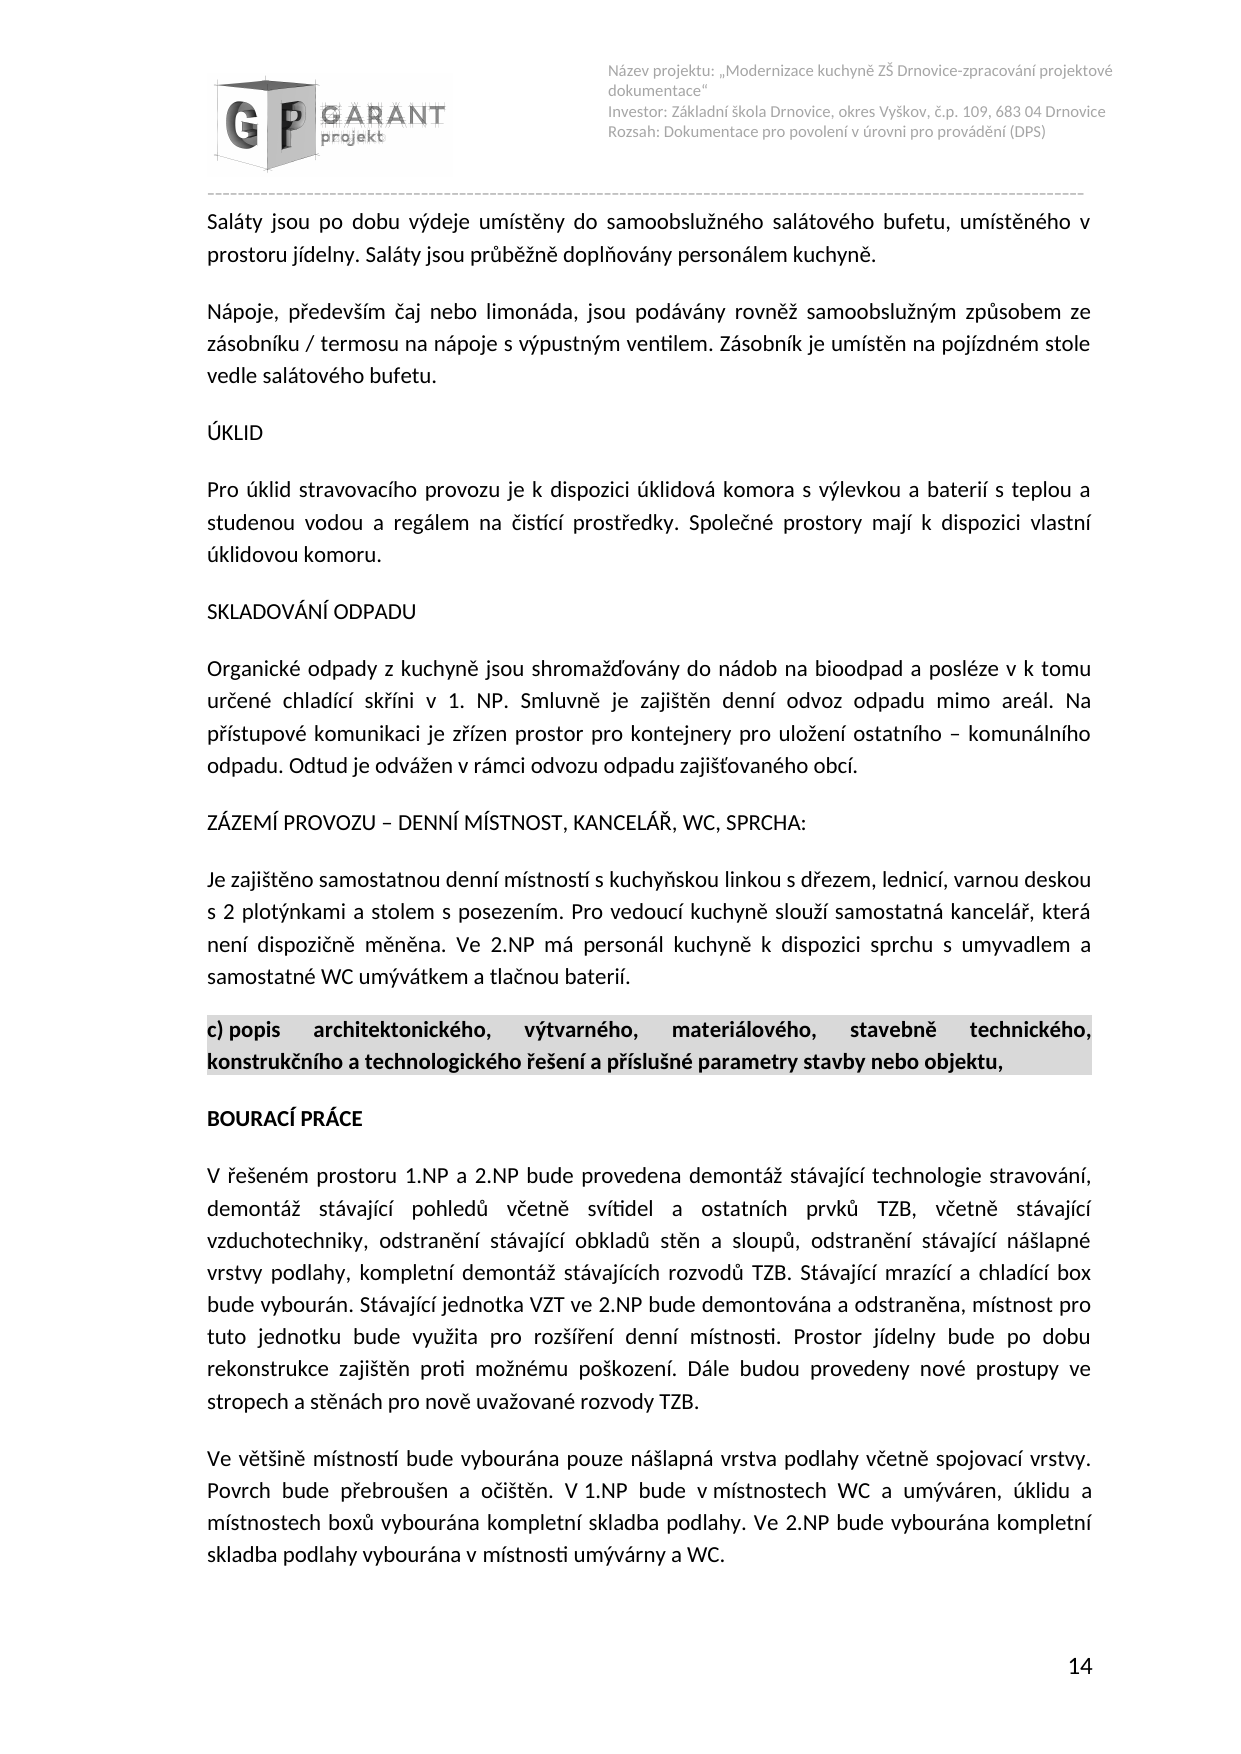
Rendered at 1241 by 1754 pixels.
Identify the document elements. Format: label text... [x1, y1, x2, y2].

text V řešeném prostoru 1.NP a 2.NP bude provedena demontáž stávající technologie stravování, demontáž stávající pohledů včetně svítidel a ostatních prvků TZB, včetně stávající vzduchotechniky, odstranění stávající obkladů stěn a sloupů, odstranění stávající nášlapné vrstvy podlahy, kompletní demontáž stávajících rozvodů TZB. Stávající mrazící a chladící box bude vybourán. Stávající jednotka VZT ve 2.NP bude demontována a odstraněna, místnost pro tuto jednotku bude využita pro rozšíření denní místnosti. Prostor jídelny bude po dobu rekonstrukce zajištěn proti možnému poškození. Dále budou provedeny nové prostupy ve stropech a stěnách pro nově uvažované rozvody TZB. [207, 1161, 1092, 1415]
picture [206, 73, 454, 177]
text SKLADOVÁNÍ ODPADU [207, 597, 1092, 625]
text ZÁZEMÍ PROVOZU – DENNÍ MÍSTNOST, KANCELÁŘ, WC, SPRCHA: [207, 808, 1092, 836]
text BOURACÍ PRÁCE [207, 1104, 1092, 1132]
text Je zajištěno samostatnou denní místností s kuchyňskou linkou s dřezem, lednicí, varnou deskou s 2 plotýnkami a stolem s posezením. Pro vedoucí kuchyně slouží samostatná kancelář, která není dispozičně měněna. Ve 2.NP má personál kuchyně k dispozici sprchu s umyvadlem a samostatné WC umývátkem a tlačnou baterií. [207, 865, 1092, 990]
text ÚKLID [207, 418, 1092, 446]
text Ve většině místností bude vybourána pouze nášlapná vrstva podlahy včetně spojovací vrstvy. Povrch bude přebroušen a očištěn. V 1.NP bude v místnostech WC a umýváren, úklidu a místnostech boxů vybourána kompletní skladba podlahy. Ve 2.NP bude vybourána kompletní skladba podlahy vybourána v místnosti umývárny a WC. [207, 1444, 1092, 1568]
text Organické odpady z kuchyně jsou shromažďovány do nádob na bioodpad a posléze v k tomu určené chladící skříni v 1. NP. Smluvně je zajištěn denní odvoz odpadu mimo areál. Na přístupové komunikaci je zřízen prostor pro kontejnery pro uložení ostatního – komunálního odpadu. Odtud je odvážen v rámci odvozu odpadu zajišťovaného obcí. [207, 654, 1092, 779]
subtitle c) popis architektonického, výtvarného, materiálového, stavebně technického, konstrukčního a technologického řešení a příslušné parametry stavby nebo objektu, [207, 1015, 1092, 1075]
text Pro úklid stravovacího provozu je k dispozici úklidová komora s výlevkou a baterií s teplou a studenou vodou a regálem na čistící prostředky. Společné prostory mají k dispozici vlastní úklidovou komoru. [207, 476, 1092, 568]
text Nápoje, především čaj nebo limonáda, jsou podávány rovněž samoobslužným způsobem ze zásobníku / termosu na nápoje s výpustným ventilem. Zásobník je umístěn na pojízdném stole vedle salátového bufetu. [207, 297, 1092, 389]
text Saláty jsou po dobu výdeje umístěny do samoobslužného salátového bufetu, umístěného v prostoru jídelny. Saláty jsou průběžně doplňovány personálem kuchyně. [207, 207, 1092, 268]
